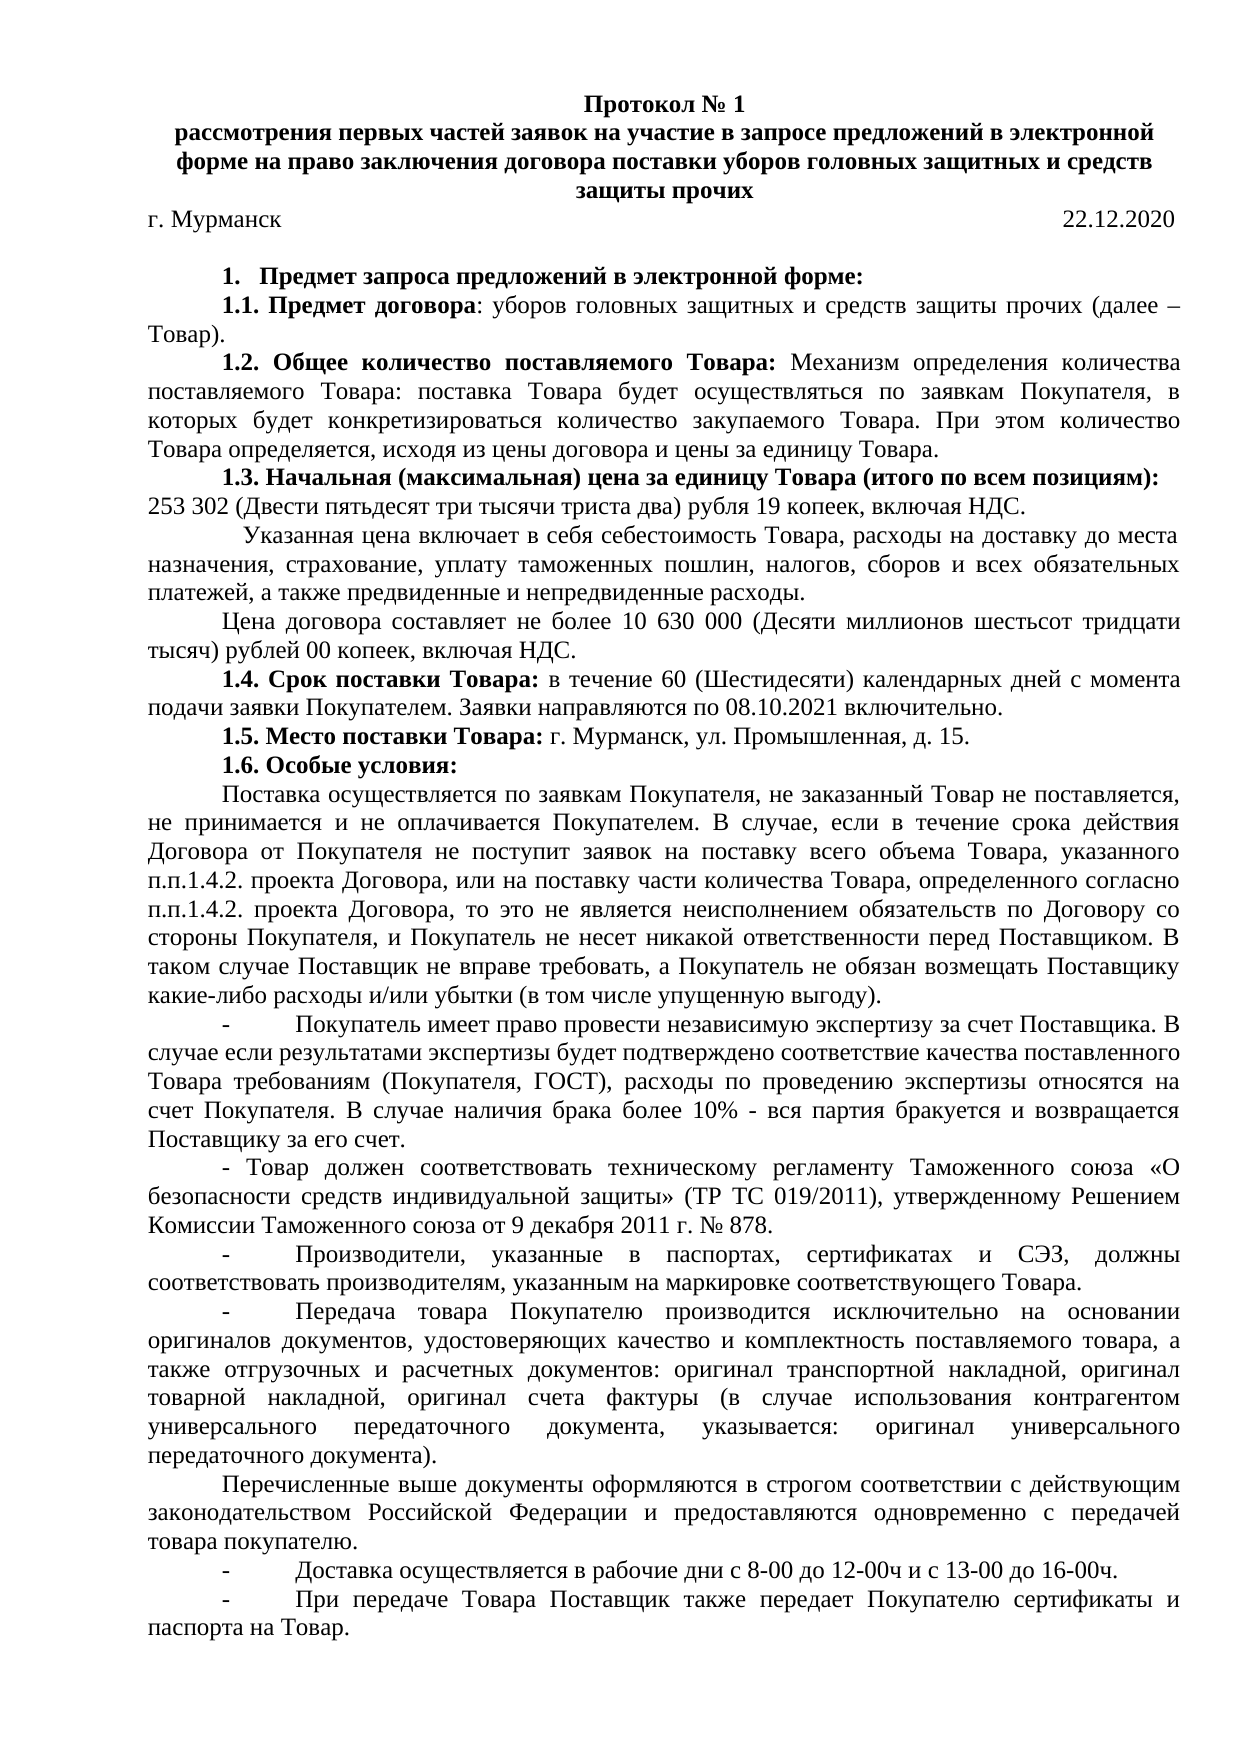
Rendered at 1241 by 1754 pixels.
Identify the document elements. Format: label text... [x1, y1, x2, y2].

text - При передаче Товара Поставщик также передает Покупателю сертификаты и паспорта на Товар. [148, 1584, 1181, 1641]
text 1.4. Срок поставки Товара: в течение 60 (Шестидесяти) календарных дней с момента подачи заявки Покупателем. Заявки направляются по 08.10.2021 включительно. [148, 664, 1181, 721]
text 1.3. Начальная (максимальная) цена за единицу Товара (итого по всем позициям): [148, 462, 1181, 491]
text Перечисленные выше документы оформляются в строгом соответствии с действующим законодательством Российской Федерации и предоставляются одновременно с передачей товара покупателю. [148, 1469, 1181, 1555]
subtitle Предмет запроса предложений в электронной форме: [222, 261, 1181, 290]
text - Производители, указанные в паспортах, сертификатах и СЭЗ, должны соответствовать производителям, указанным на маркировке соответствующего Товара. [148, 1239, 1181, 1296]
text - Передача товара Покупателю производится исключительно на основании оригиналов документов, удостоверяющих качество и комплектность поставляемого товара, а также отгрузочных и расчетных документов: оригинал транспортной накладной, оригинал товарной накладной, оригинал счета фактуры (в случае использования контрагентом универсального передаточного документа, указывается: оригинал универсального передаточного документа). [148, 1296, 1181, 1469]
text 1.6. Особые условия: [148, 750, 1181, 779]
text 1.5. Место поставки Товара: г. Мурманск, ул. Промышленная, д. 15. [148, 721, 1181, 750]
text - Доставка осуществляется в рабочие дни с 8-00 до 12-00ч и с 13-00 до 16-00ч. [148, 1555, 1181, 1584]
text Указанная цена включает в себя себестоимость Товара, расходы на доставку до места назначения, страхование, уплату таможенных пошлин, налогов, сборов и всех обязательных платежей, а также предвиденные и непредвиденные расходы. [148, 520, 1181, 606]
text рассмотрения первых частей заявок на участие в запросе предложений в электронной форме на право заключения договора поставки уборов головных защитных и средств защиты прочих [148, 117, 1181, 204]
text Протокол № 1 [148, 89, 1181, 117]
text - Покупатель имеет право провести независимую экспертизу за счет Поставщика. В случае если результатами экспертизы будет подтверждено соответствие качества поставленного Товара требованиям (Покупателя, ГОСТ), расходы по проведению экспертизы относятся на счет Покупателя. В случае наличия брака более 10% - вся партия бракуется и возвращается Поставщику за его счет. [148, 1009, 1181, 1152]
text 1.1. Предмет договора: уборов головных защитных и средств защиты прочих (далее – Товар). [148, 290, 1181, 347]
text - Товар должен соответствовать техническому регламенту Таможенного союза «О безопасности средств индивидуальной защиты» (ТР ТС 019/2011), утвержденному Решением Комиссии Таможенного союза от 9 декабря 2011 г. № 878. [148, 1152, 1181, 1239]
text г. Мурманск 22.12.2020 [148, 204, 1181, 232]
text Цена договора составляет не более 10 630 000 (Десяти миллионов шестьсот тридцати тысяч) рублей 00 копеек, включая НДС. [148, 606, 1181, 664]
text 253 302 (Двести пятьдесят три тысячи триста два) рубля 19 копеек, включая НДС. [148, 491, 1181, 520]
text 1.2. Общее количество поставляемого Товара: Механизм определения количества поставляемого Товара: поставка Товара будет осуществляться по заявкам Покупателя, в которых будет конкретизироваться количество закупаемого Товара. При этом количество Товара определяется, исходя из цены договора и цены за единицу Товара. [148, 347, 1181, 462]
text Поставка осуществляется по заявкам Покупателя, не заказанный Товар не поставляется, не принимается и не оплачивается Покупателем. В случае, если в течение срока действия Договора от Покупателя не поступит заявок на поставку всего объема Товара, указанного п.п.1.4.2. проекта Договора, или на поставку части количества Товара, определенного согласно п.п.1.4.2. проекта Договора, то это не является неисполнением обязательств по Договору со стороны Покупателя, и Покупатель не несет никакой ответственности перед Поставщиком. В таком случае Поставщик не вправе требовать, а Покупатель не обязан возмещать Поставщику какие-либо расходы и/или убытки (в том числе упущенную выгоду). [148, 779, 1181, 1009]
